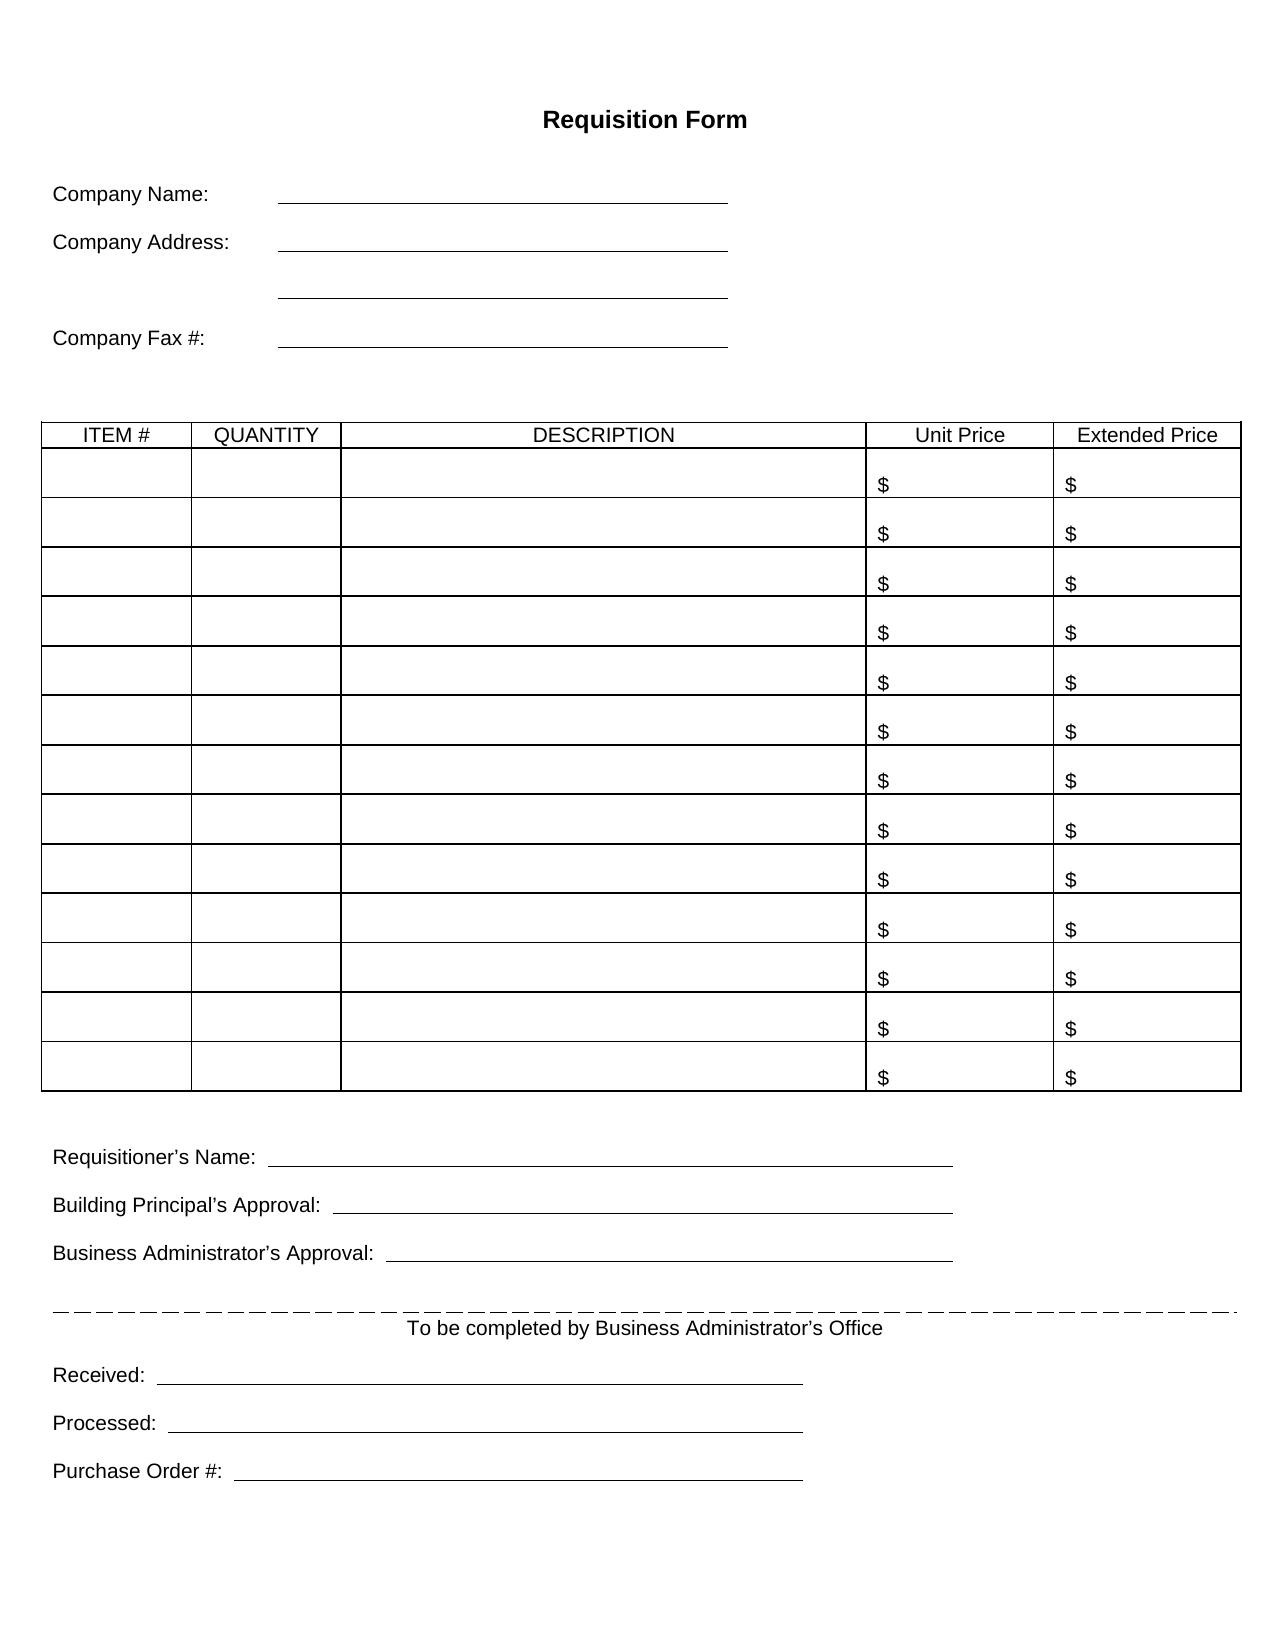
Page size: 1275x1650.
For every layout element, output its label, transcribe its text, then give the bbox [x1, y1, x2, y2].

table_header ITEM # [42, 423, 191, 447]
table_header Unit Price [867, 423, 1053, 447]
table_cell [192, 548, 340, 595]
table_cell [192, 696, 340, 744]
table_cell [342, 993, 865, 1041]
table_cell $ [867, 647, 1053, 694]
text To be completed by Business Administrator’s Office [52, 1312, 1237, 1339]
text Received: [52, 1363, 1237, 1387]
table_cell [342, 746, 865, 793]
table_cell [42, 548, 191, 595]
table_cell $ [867, 498, 1053, 546]
text Company Fax #: [52, 326, 1237, 349]
table_cell [342, 1042, 865, 1090]
table_cell $ [867, 449, 1053, 496]
table_cell $ [867, 1042, 1053, 1090]
table_cell $ [1054, 696, 1240, 744]
table_cell [192, 498, 340, 546]
table_cell [342, 943, 865, 991]
table_cell $ [867, 943, 1053, 991]
text Company Address: [52, 229, 1237, 253]
table_cell $ [1054, 795, 1240, 843]
table_cell [42, 597, 191, 645]
text Requisitioner’s Name: [52, 1144, 1237, 1168]
table_cell [192, 449, 340, 496]
table_cell $ [1054, 943, 1240, 991]
table_cell [42, 894, 191, 942]
table_cell $ [867, 597, 1053, 645]
table_cell [42, 993, 191, 1041]
table_cell [42, 746, 191, 793]
table_cell $ [1054, 449, 1240, 496]
table_cell $ [1054, 993, 1240, 1041]
table_cell $ [1054, 894, 1240, 942]
table_cell [42, 1042, 191, 1090]
table_cell [192, 746, 340, 793]
table_header QUANTITY [192, 423, 340, 447]
table_cell $ [1054, 1042, 1240, 1090]
table_cell [192, 597, 340, 645]
table_cell [192, 845, 340, 892]
table_cell [192, 795, 340, 843]
table_cell $ [1054, 548, 1240, 595]
table_cell [342, 449, 865, 496]
table_cell [42, 696, 191, 744]
table_cell [192, 993, 340, 1041]
table_cell [42, 647, 191, 694]
table_cell [192, 1042, 340, 1090]
text Building Principal’s Approval: [52, 1192, 1237, 1216]
text Processed: [52, 1411, 1237, 1435]
table_cell [192, 647, 340, 694]
table_cell $ [867, 548, 1053, 595]
table_cell $ [1054, 746, 1240, 793]
table_cell [342, 647, 865, 694]
text Business Administrator’s Approval: [52, 1240, 1237, 1264]
table_cell [342, 498, 865, 546]
table_cell [342, 548, 865, 595]
table_cell [342, 894, 865, 942]
table_cell $ [1054, 498, 1240, 546]
table_cell $ [867, 993, 1053, 1041]
table_cell $ [867, 845, 1053, 892]
table_cell [192, 943, 340, 991]
table_cell [42, 845, 191, 892]
table_cell $ [867, 696, 1053, 744]
table_cell [342, 597, 865, 645]
text Purchase Order #: [52, 1459, 1237, 1483]
text Requisition Form [52, 105, 1237, 134]
table_cell [342, 696, 865, 744]
table_cell $ [1054, 647, 1240, 694]
table_header Extended Price [1054, 423, 1240, 447]
table_cell [342, 795, 865, 843]
table_cell $ [867, 795, 1053, 843]
table_cell $ [867, 894, 1053, 942]
table_cell $ [1054, 845, 1240, 892]
table_cell $ [1054, 597, 1240, 645]
table_cell [42, 795, 191, 843]
table_cell [42, 449, 191, 496]
table_cell [42, 498, 191, 546]
table_cell [42, 943, 191, 991]
table_cell [342, 845, 865, 892]
table_header DESCRIPTION [342, 423, 865, 447]
text Company Name: [52, 182, 1237, 206]
table_cell [192, 894, 340, 942]
table_cell $ [867, 746, 1053, 793]
